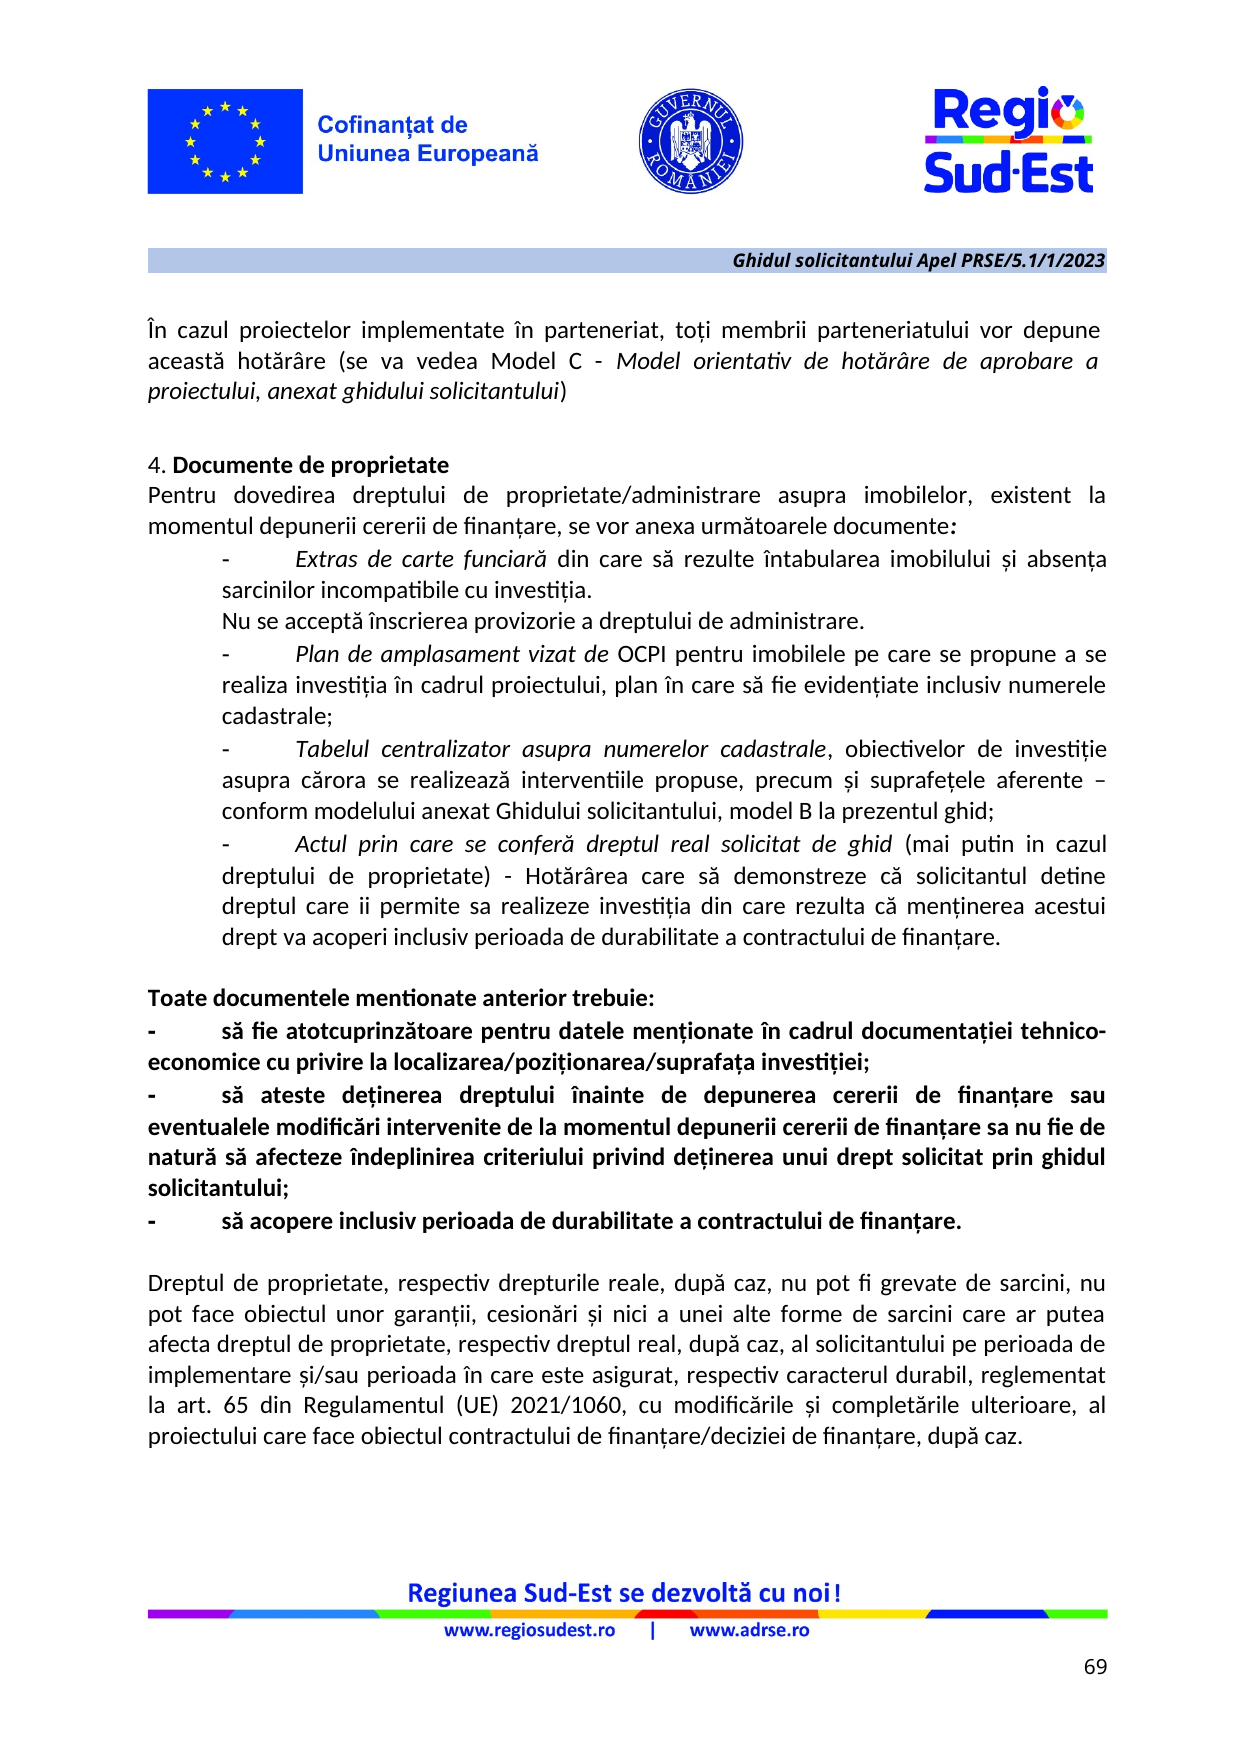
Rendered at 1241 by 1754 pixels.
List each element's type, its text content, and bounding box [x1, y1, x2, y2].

list Actul prin care se conferă dreptul real solicitat de ghid (mai putin in cazul dreptului de proprietate) - Hotărârea care să demonstreze că solicitantul detine dreptul care ii permite sa realizeze investiția din care rezulta că menținerea acestui drept va acoperi inclusiv perioada de durabilitate a contractului de finanțare. [222, 826, 1107, 951]
list Tabelul centralizator asupra numerelor cadastrale, obiectivelor de investiție asupra cărora se realizează interventiile propuse, precum și suprafețele aferente – conform modelului anexat Ghidului solicitantului, model B la prezentul ghid; [222, 731, 1107, 826]
text Dreptul de proprietate, respectiv drepturile reale, după caz, nu pot fi grevate de sarcini, nu pot face obiectul unor garanții, cesionări și nici a unei alte forme de sarcini care ar putea afecta dreptul de proprietate, respectiv dreptul real, după caz, al solicitantului pe perioada de implementare și/sau perioada în care este asigurat, respectiv caracterul durabil, reglementat la art. 65 din Regulamentul (UE) 2021/1060, cu modificările și completările ulterioare, al proiectului care face obiectul contractului de finanțare/deciziei de finanțare, după caz. [148, 1267, 1107, 1450]
list să ateste deținerea dreptului înainte de depunerea cererii de finanțare sau eventualele modificări intervenite de la momentul depunerii cererii de finanțare sa nu fie de natură să afecteze îndeplinirea criteriului privind deținerea unui drept solicitat prin ghidul solicitantului; [148, 1077, 1107, 1203]
list să acopere inclusiv perioada de durabilitate a contractului de finanțare. [148, 1203, 1107, 1237]
picture [147, 86, 1093, 195]
list să fie atotcuprinzătoare pentru datele menționate în cadrul documentației tehnico-economice cu privire la localizarea/poziționarea/suprafața investiției; [148, 1012, 1107, 1077]
picture [147, 1582, 1108, 1640]
list 4. Documente de proprietate [148, 449, 1107, 479]
text Nu se acceptă înscrierea provizorie a dreptului de administrare. [222, 605, 1107, 636]
list Extras de carte funciară din care să rezulte întabularea imobilului şi absența sarcinilor incompatibile cu investiția. [222, 540, 1107, 605]
text Pentru dovedirea dreptului de proprietate/administrare asupra imobilelor, existent la momentul depunerii cererii de finanțare, se vor anexa următoarele documente: [148, 479, 1107, 540]
text Toate documentele mentionate anterior trebuie: [148, 982, 1107, 1012]
list Plan de amplasament vizat de OCPI pentru imobilele pe care se propune a se realiza investiția în cadrul proiectului, plan în care să fie evidențiate inclusiv numerele cadastrale; [222, 636, 1107, 731]
text În cazul proiectelor implementate în parteneriat, toți membrii parteneriatului vor depune această hotărâre (se va vedea Model C - Model orientativ de hotărâre de aprobare a proiectului, anexat ghidului solicitantului) [148, 314, 1102, 406]
